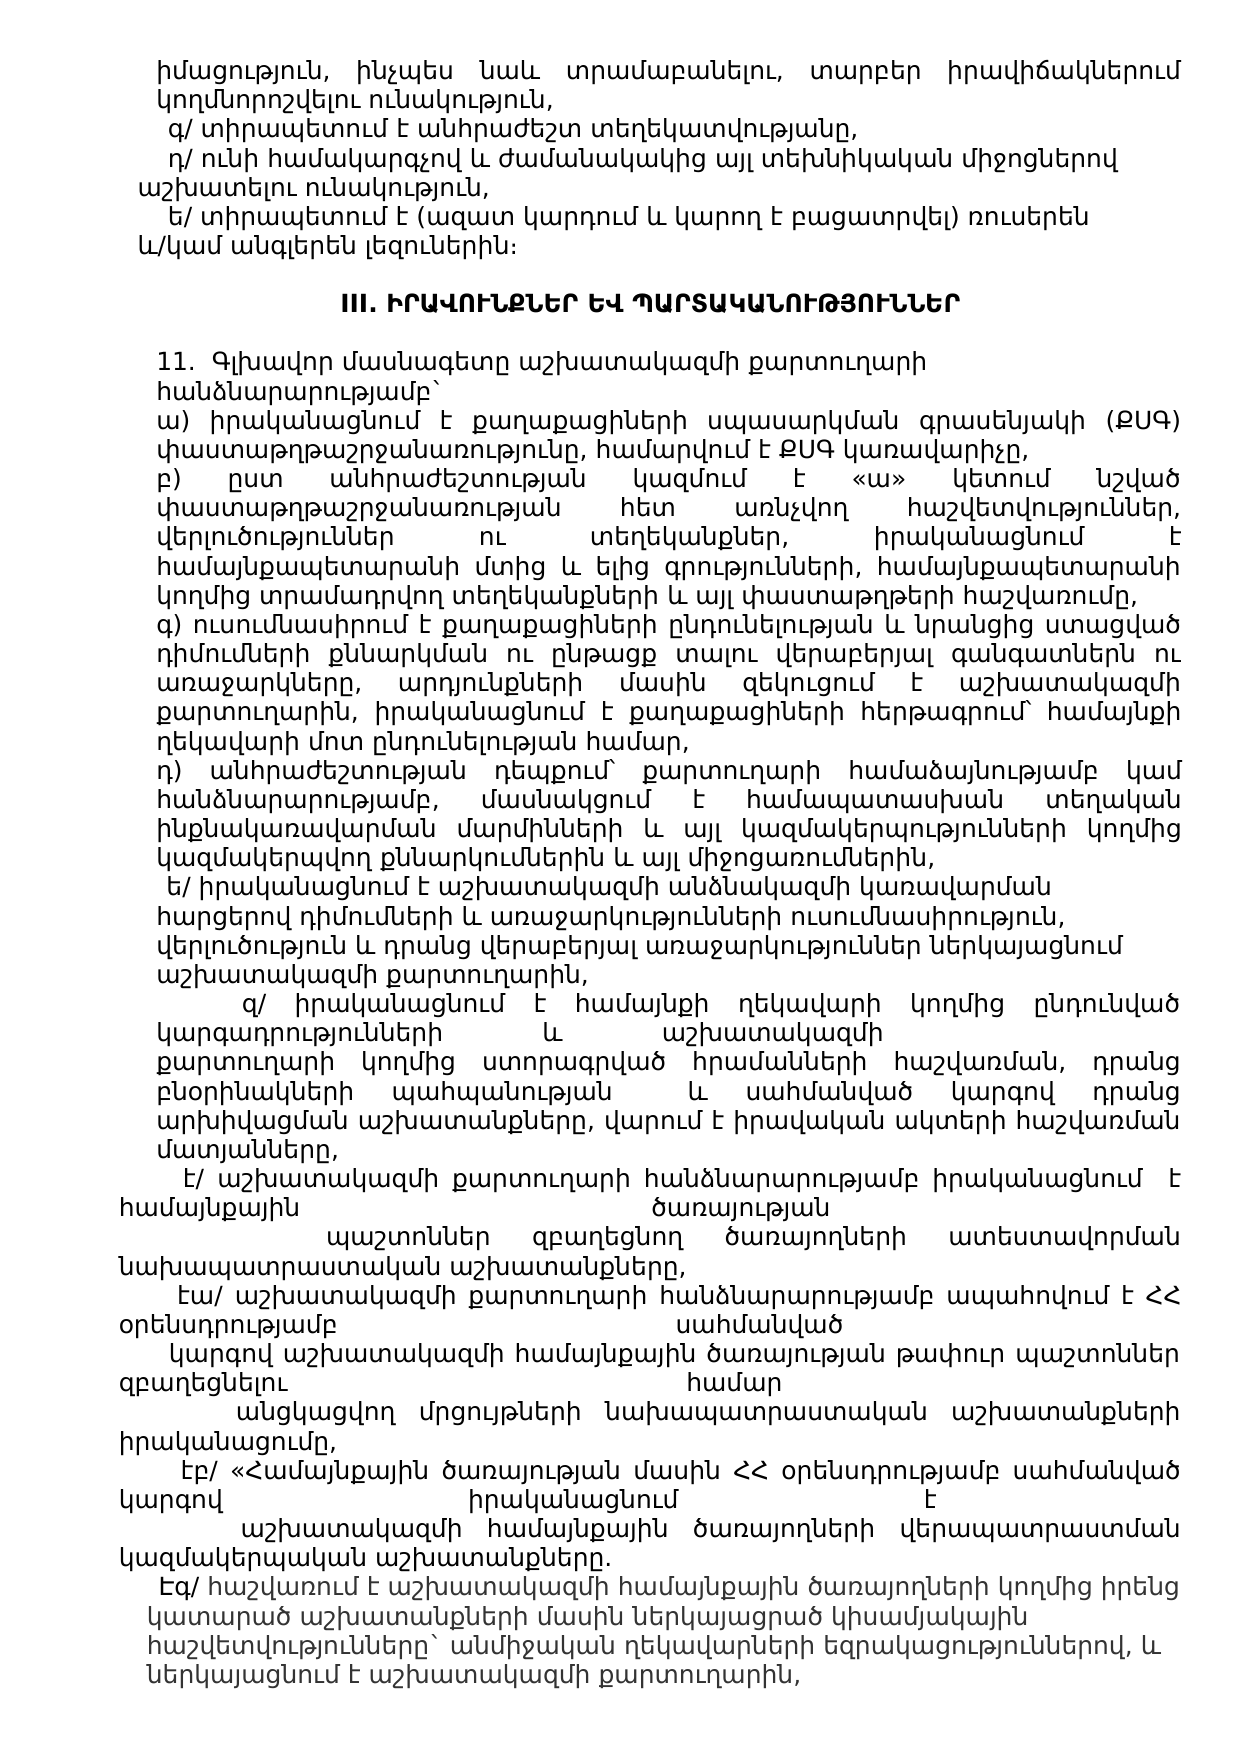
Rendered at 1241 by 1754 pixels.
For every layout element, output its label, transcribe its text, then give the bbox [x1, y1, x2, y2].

text է/ աշխատակազմի քարտուղարի հանձնարարությամբ իրականացնում է համայնքային ծառայության պաշտոններ զբաղեցնող ծառայողների ատեստավորման նախապատրաստական աշխատանքները, [118, 1164, 1182, 1281]
text էա/ աշխատակազմի քարտուղարի հանձնարարությամբ ապահովում է ՀՀ օրենսդրությամբ սահմանված կարգով աշխատակազմի համայնքային ծառայության թափուր պաշտոններ զբաղեցնելու համար անցկացվող մրցույթների նախապատրաստական աշխատանքների իրականացումը, [118, 1281, 1182, 1456]
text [156, 56, 1182, 114]
text ե/ իրականացնում է աշխատակազմի անձնակազմի կառավարման հարցերով դիմումների և առաջարկությունների ուսումնասիրություն, վերլուծություն և դրանց վերաբերյալ առաջարկություններ ներկայացնում աշխատակազմի քարտուղարին, [118, 872, 1182, 989]
text III. ԻՐԱՎՈՒՆՔՆԵՐ ԵՎ ՊԱՐՏԱԿԱՆՈՒԹՅՈՒՆՆԵՐ [118, 289, 1182, 347]
text գ) ուսումնասիրում է քաղաքացիների ընդունելության և նրանցից ստացված դիմումների քննարկման ու ընթացք տալու վերաբերյալ գանգատներն ու առաջարկները, արդյունքների մասին զեկուցում է աշխատակազմի քարտուղարին, իրականացնում է քաղաքացիների հերթագրում՝ համայնքի ղեկավարի մոտ ընդունելության համար, [156, 610, 1182, 756]
text զ/ իրականացնում է համայնքի ղեկավարի կողմից ընդունված կարգադրությունների և աշխատակազմի քարտուղարի կողմից ստորագրված հրամանների հաշվառման, դրանց բնօրինակների պահպանության և սահմանված կարգով դրանց արխիվացման աշխատանքները, վարում է իրավական ակտերի հաշվառման մատյանները, [128, 989, 1182, 1164]
text բ) ըստ անհրաժեշտության կազմում է «ա» կետում նշված փաստաթղթաշրջանառության հետ առնչվող հաշվետվություններ, վերլուծություններ ու տեղեկանքներ, իրականացնում է համայնքապետարանի մտից և ելից գրությունների, համայնքապետարանի կողմից տրամադրվող տեղեկանքների և այլ փաստաթղթերի հաշվառումը, [156, 464, 1182, 610]
text ա) իրականացնում է քաղաքացիների սպասարկման գրասենյակի (ՔՍԳ) փաստաթղթաշրջանառությունը, համարվում է ՔՍԳ կառավարիչը, [156, 406, 1182, 464]
text դ/ ունի համակարգչով և ժամանակակից այլ տեխնիկական միջոցներով աշխատելու ունակություն, [128, 144, 1182, 202]
text էբ/ «Համայնքային ծառայության մասին ՀՀ օրենսդրությամբ սահմանված կարգով իրականացնում է աշխատակազմի համայնքային ծառայողների վերապատրաստման կազմակերպական աշխատանքները. [118, 1456, 1182, 1572]
text դ) անհրաժեշտության դեպքում՝ քարտուղարի համաձայնությամբ կամ հանձնարարությամբ, մասնակցում է համապատասխան տեղական ինքնակառավարման մարմինների և այլ կազմակերպությունների կողմից կազմակերպվող քննարկումներին և այլ միջոցառումներին, [156, 756, 1182, 872]
text ե/ տիրապետում է (ազատ կարդում և կարող է բացատրվել) ռուսերեն և/կամ անգլերեն լեզուներին։ [128, 202, 1182, 260]
text գ/ տիրապետում է անհրաժեշտ տեղեկատվությանը, [128, 114, 1182, 144]
text 11. Գլխավոր մասնագետը աշխատակազմի քարտուղարի հանձնարարությամբ` [156, 347, 1182, 406]
text Էգ/ հաշվառում է աշխատակազմի համայնքային ծառայողների կողմից իրենց կատարած աշխատանքների մասին ներկայացրած կիսամյակային հաշվետվությունները` անմիջական ղեկավարների եզրակացություններով, և ներկայացնում է աշխատակազմի քարտուղարին, [118, 1572, 1182, 1689]
